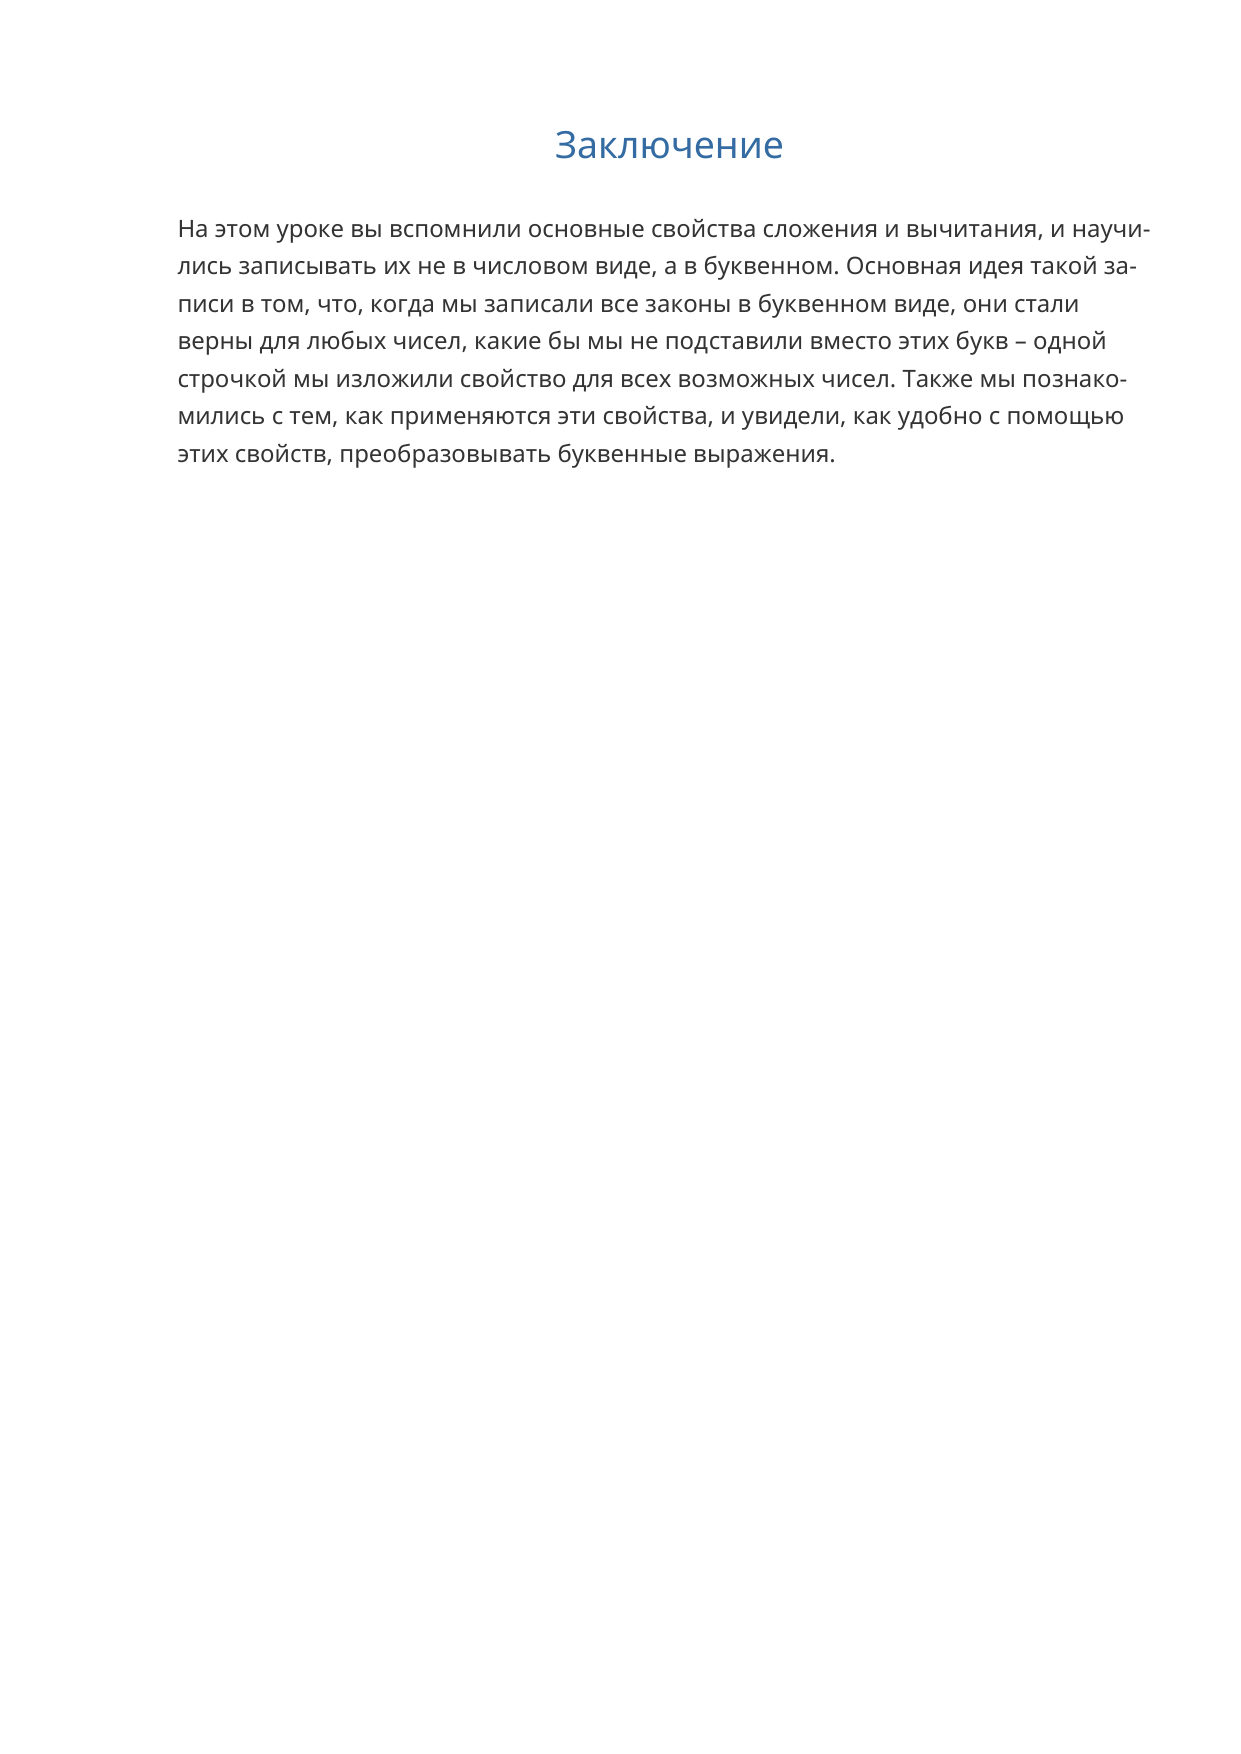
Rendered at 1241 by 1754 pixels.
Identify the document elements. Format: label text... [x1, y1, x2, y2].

text На этом уроке вы вспомнили основные свойства сложения и вычитания, и научились записывать их не в числовом виде, а в буквенном. Основная идея такой записи в том, что, когда мы записали все законы в буквенном виде, они стали верны для любых чисел, какие бы мы не подставили вместо этих букв – одной строчкой мы изложили свойство для всех возможных чисел. Также мы познакомились с тем, как применяются эти свойства, и увидели, как удобно с помощью этих свойств, преобразовывать буквенные выражения. [177, 207, 1152, 469]
text Заключение [177, 118, 1152, 169]
